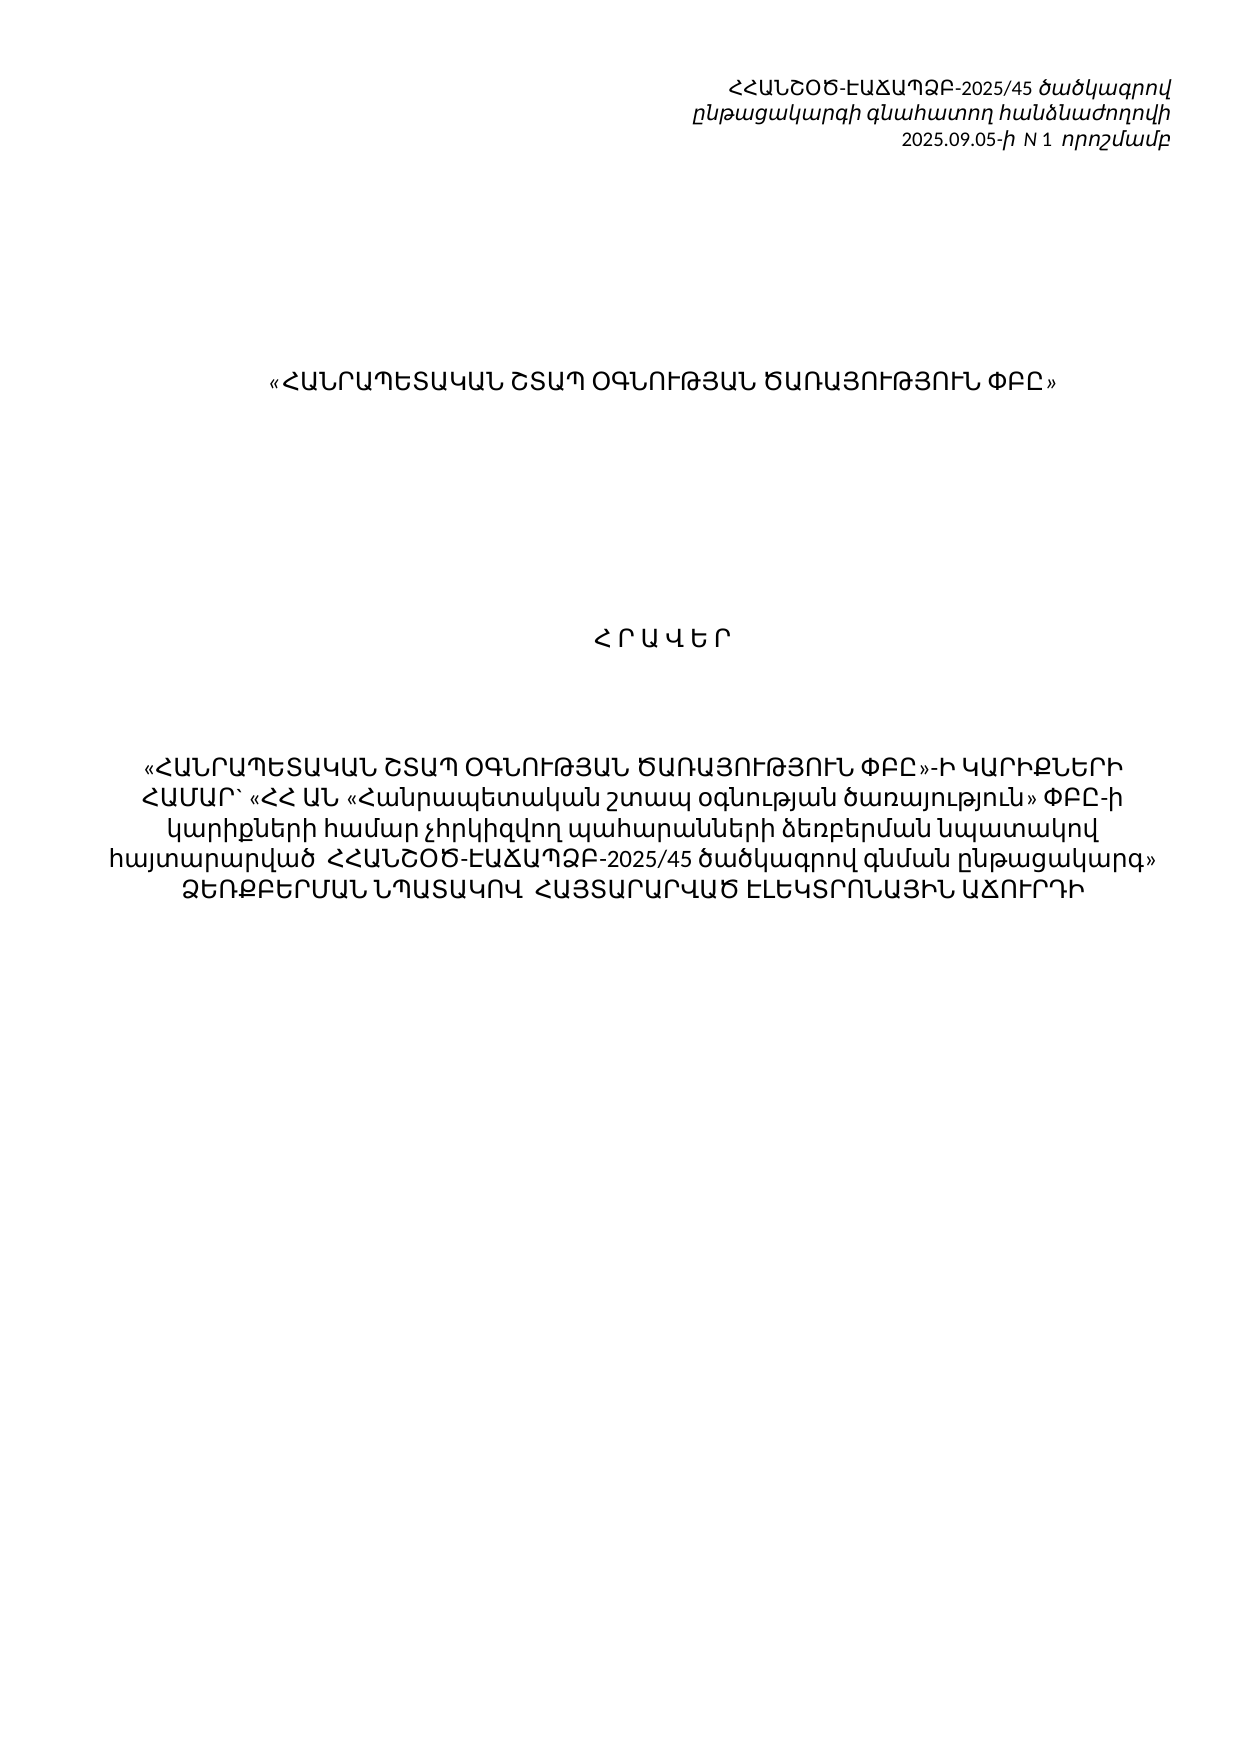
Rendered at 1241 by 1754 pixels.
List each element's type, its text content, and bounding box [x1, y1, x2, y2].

text Հ Ր Ա Վ Ե Ր [94, 623, 1172, 653]
text ընթացակարգի գնահատող հանձնաժողովի [94, 100, 1171, 126]
text «ՀԱՆՐԱՊԵՏԱԿԱՆ ՇՏԱՊ ՕԳՆՈՒԹՅԱՆ ԾԱՌԱՅՈՒԹՅՈՒՆ ՓԲԸ»-Ի ԿԱՐԻՔՆԵՐԻ ՀԱՄԱՐ` «ՀՀ ԱՆ «Հանրապետական շտապ օգնության ծառայություն» ՓԲԸ-ի կարիքների համար չհրկիզվող պահարանների ձեռբերման նպատակով հայտարարված ՀՀԱՆՇՕԾ-ԷԱՃԱՊՁԲ-2025/45 ծածկագրով գնման ընթացակարգ» ՁԵՌՔԲԵՐՄԱՆ ՆՊԱՏԱԿՈՎ ՀԱՅՏԱՐԱՐՎԱԾ ԷԼԵԿՏՐՈՆԱՅԻՆ ԱՃՈՒՐԴԻ [94, 752, 1172, 904]
text « ՀԱՆՐԱՊԵՏԱԿԱՆ ՇՏԱՊ ՕԳՆՈՒԹՅԱՆ ԾԱՌԱՅՈՒԹՅՈՒՆ ՓԲԸ» [94, 366, 1172, 397]
text ՀՀԱՆՇՕԾ-ԷԱՃԱՊՁԲ-2025/45 ծածկագրով [94, 75, 1171, 100]
text 2025.09.05 -ի N 1 որոշմամբ [94, 126, 1171, 151]
